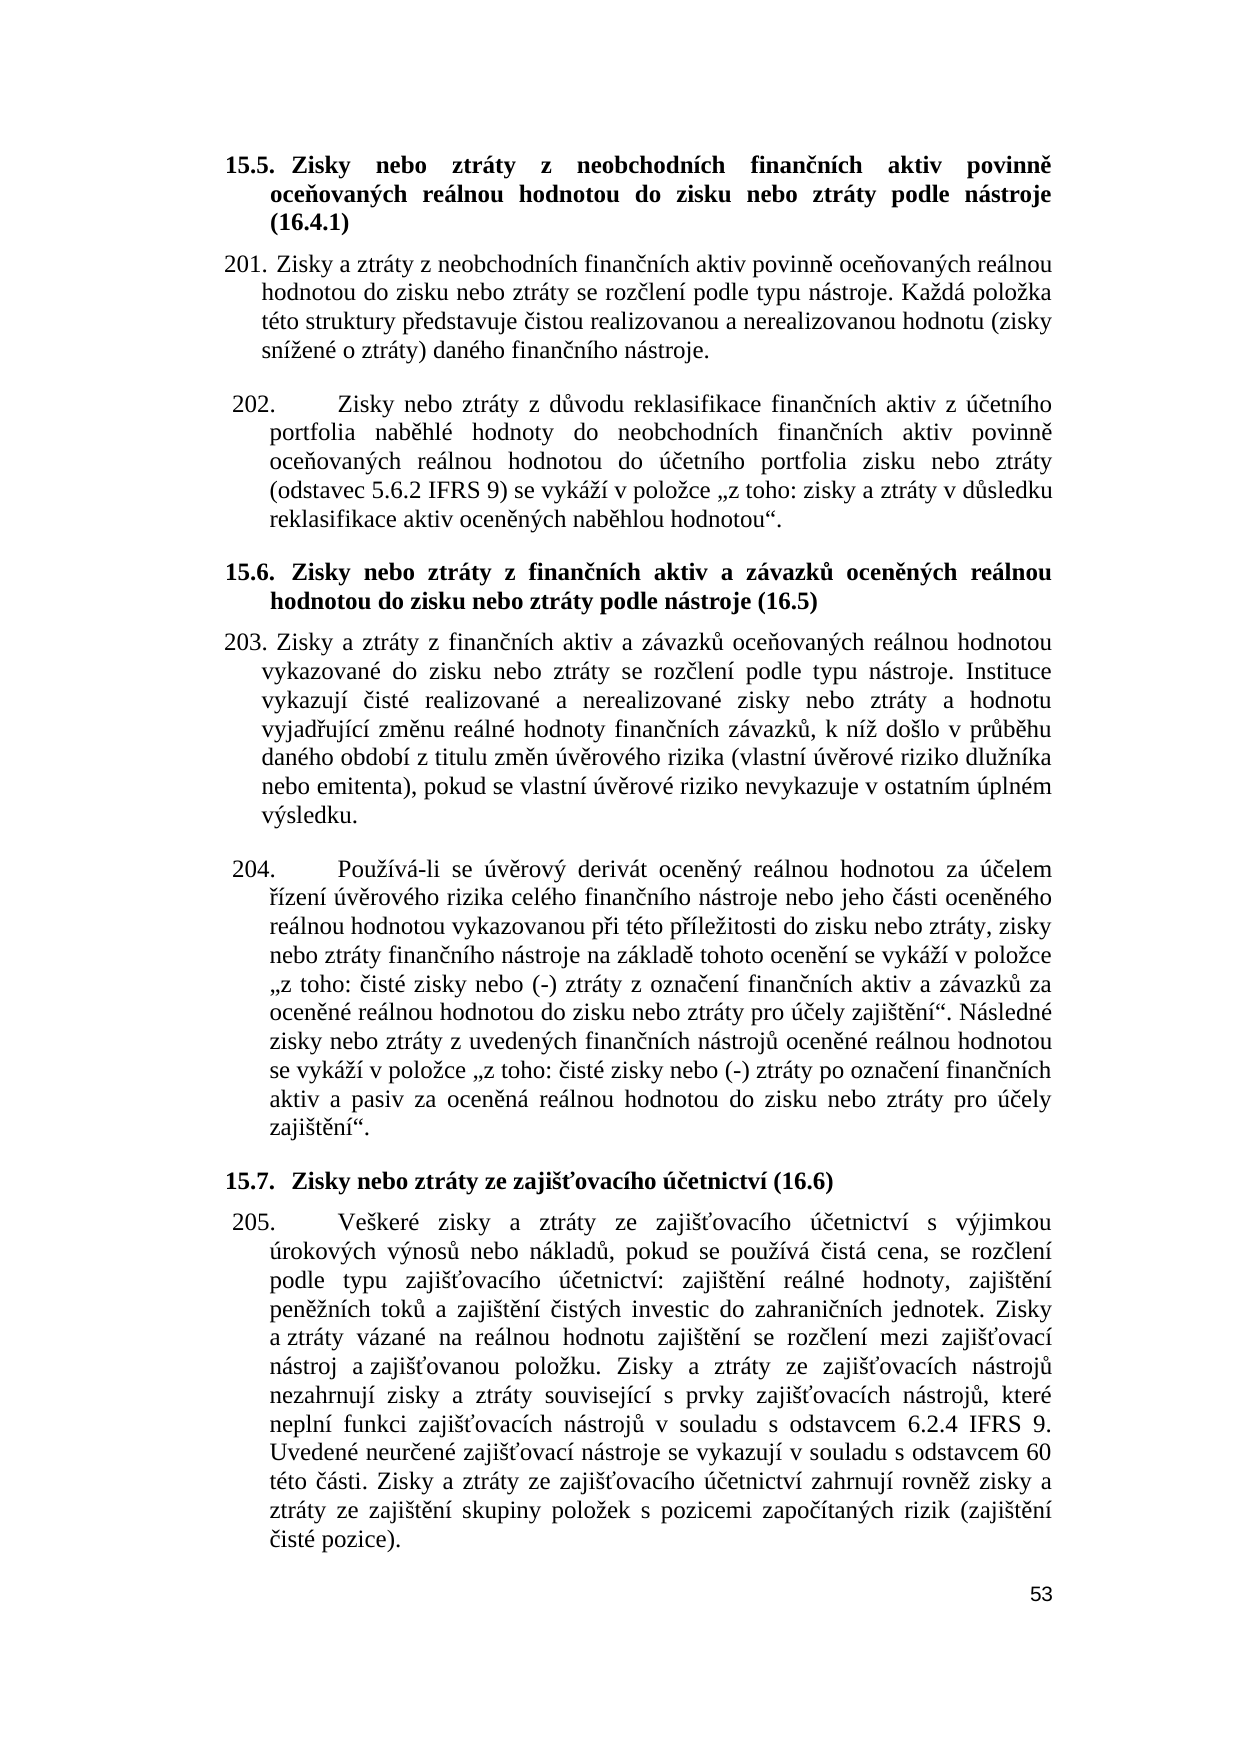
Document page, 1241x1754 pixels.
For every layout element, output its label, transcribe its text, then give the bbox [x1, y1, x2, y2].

subtitle Zisky nebo ztráty ze zajišťovacího účetnictví (16.6) [225, 1166, 1053, 1195]
text Zisky nebo ztráty z důvodu reklasifikace finančních aktiv z účetního portfolia naběhlé hodnoty do neobchodních finančních aktiv povinně oceňovaných reálnou hodnotou do účetního portfolia zisku nebo ztráty (odstavec 5.6.2 IFRS 9) se vykáží v položce „z toho: zisky a ztráty v důsledku reklasifikace aktiv oceněných naběhlou hodnotou“. [232, 389, 1053, 532]
text Zisky a ztráty z neobchodních finančních aktiv povinně oceňovaných reálnou hodnotou do zisku nebo ztráty se rozčlení podle typu nástroje. Každá položka této struktury představuje čistou realizovanou a nerealizovanou hodnotu (zisky snížené o ztráty) daného finančního nástroje. [224, 249, 1053, 364]
text Zisky a ztráty z finančních aktiv a závazků oceňovaných reálnou hodnotou vykazované do zisku nebo ztráty se rozčlení podle typu nástroje. Instituce vykazují čisté realizované a nerealizované zisky nebo ztráty a hodnotu vyjadřující změnu reálné hodnoty finančních závazků, k níž došlo v průběhu daného období z titulu změn úvěrového rizika (vlastní úvěrové riziko dlužníka nebo emitenta), pokud se vlastní úvěrové riziko nevykazuje v ostatním úplném výsledku. [224, 627, 1053, 829]
text Používá-li se úvěrový derivát oceněný reálnou hodnotou za účelem řízení úvěrového rizika celého finančního nástroje nebo jeho části oceněného reálnou hodnotou vykazovanou při této příležitosti do zisku nebo ztráty, zisky nebo ztráty finančního nástroje na základě tohoto ocenění se vykáží v položce „z toho: čisté zisky nebo (-) ztráty z označení finančních aktiv a závazků za oceněné reálnou hodnotou do zisku nebo ztráty pro účely zajištění“. Následné zisky nebo ztráty z uvedených finančních nástrojů oceněné reálnou hodnotou se vykáží v položce „z toho: čisté zisky nebo (-) ztráty po označení finančních aktiv a pasiv za oceněná reálnou hodnotou do zisku nebo ztráty pro účely zajištění“. [232, 854, 1053, 1141]
subtitle Zisky nebo ztráty z neobchodních finančních aktiv povinně oceňovaných reálnou hodnotou do zisku nebo ztráty podle nástroje (16.4.1) [225, 150, 1053, 236]
subtitle Zisky nebo ztráty z finančních aktiv a závazků oceněných reálnou hodnotou do zisku nebo ztráty podle nástroje (16.5) [225, 557, 1053, 615]
text Veškeré zisky a ztráty ze zajišťovacího účetnictví s výjimkou úrokových výnosů nebo nákladů, pokud se používá čistá cena, se rozčlení podle typu zajišťovacího účetnictví: zajištění reálné hodnoty, zajištění peněžních toků a zajištění čistých investic do zahraničních jednotek. Zisky a ztráty vázané na reálnou hodnotu zajištění se rozčlení mezi zajišťovací nástroj a zajišťovanou položku. Zisky a ztráty ze zajišťovacích nástrojů nezahrnují zisky a ztráty související s prvky zajišťovacích nástrojů, které neplní funkci zajišťovacích nástrojů v souladu s odstavcem 6.2.4 IFRS 9. Uvedené neurčené zajišťovací nástroje se vykazují v souladu s odstavcem 60 této části. Zisky a ztráty ze zajišťovacího účetnictví zahrnují rovněž zisky a ztráty ze zajištění skupiny položek s pozicemi započítaných rizik (zajištění čisté pozice). [232, 1207, 1053, 1552]
